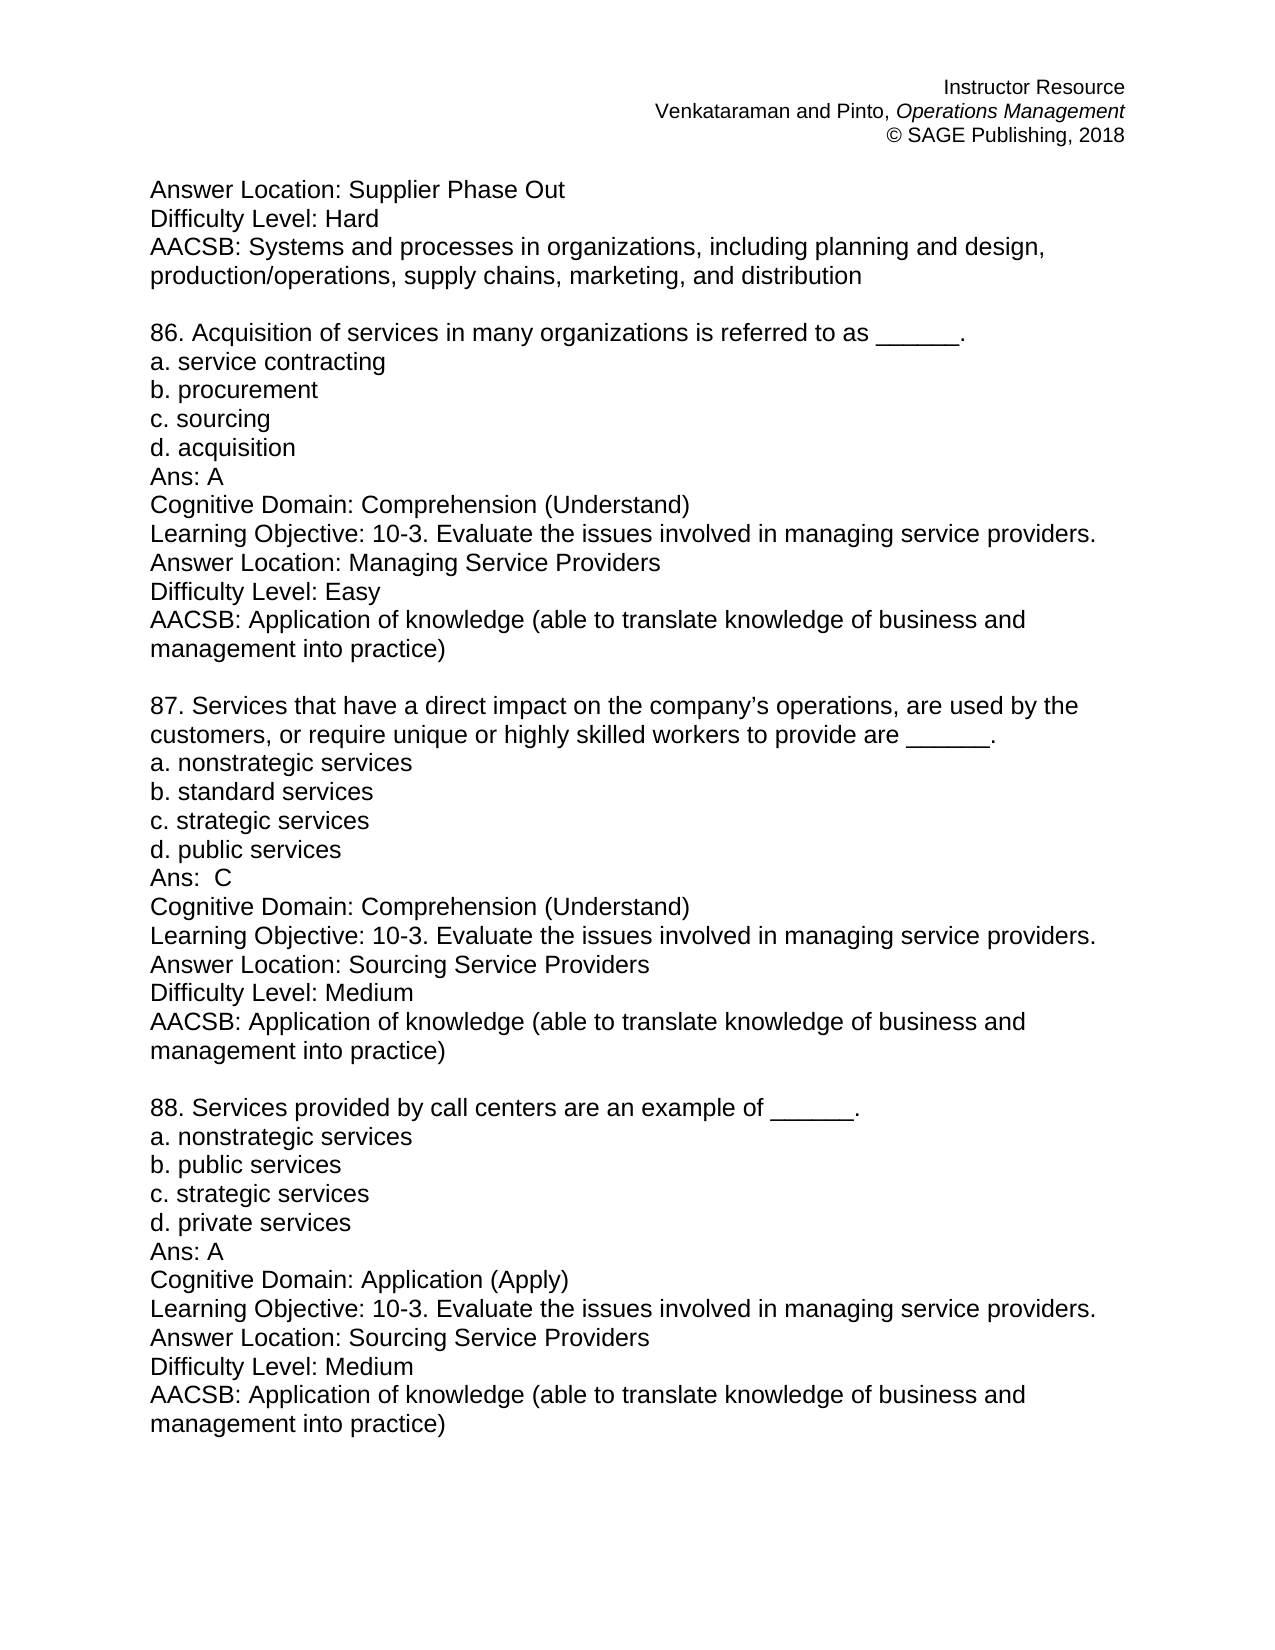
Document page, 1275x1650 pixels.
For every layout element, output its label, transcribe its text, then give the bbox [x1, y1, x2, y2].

text Answer Location: Supplier Phase Out [150, 175, 1125, 204]
text b. procurement [150, 375, 1125, 404]
text Difficulty Level: Medium [150, 978, 1125, 1007]
text 86. Acquisition of services in many organizations is referred to as ______. [150, 318, 1125, 347]
text b. public services [150, 1150, 1125, 1179]
text Ans: A [150, 462, 1125, 490]
text AACSB: Application of knowledge (able to translate knowledge of business and management into practice) [150, 605, 1125, 663]
text Difficulty Level: Hard [150, 204, 1125, 232]
text Cognitive Domain: Comprehension (Understand) [150, 490, 1125, 519]
text b. standard services [150, 777, 1125, 806]
text d. private services [150, 1208, 1125, 1236]
text a. nonstrategic services [150, 1121, 1125, 1150]
text Answer Location: Managing Service Providers [150, 548, 1125, 577]
text Answer Location: Sourcing Service Providers [150, 1323, 1125, 1351]
text Difficulty Level: Easy [150, 577, 1125, 605]
text c. strategic services [150, 1179, 1125, 1208]
text a. service contracting [150, 347, 1125, 375]
text c. strategic services [150, 806, 1125, 835]
text Cognitive Domain: Comprehension (Understand) [150, 892, 1125, 921]
text AACSB: Systems and processes in organizations, including planning and design, production/operations, supply chains, marketing, and distribution [150, 232, 1125, 290]
text Learning Objective: 10-3. Evaluate the issues involved in managing service providers. [150, 1294, 1125, 1323]
text AACSB: Application of knowledge (able to translate knowledge of business and management into practice) [150, 1380, 1125, 1438]
text d. public services [150, 835, 1125, 863]
text AACSB: Application of knowledge (able to translate knowledge of business and management into practice) [150, 1007, 1125, 1065]
text Answer Location: Sourcing Service Providers [150, 950, 1125, 978]
text Cognitive Domain: Application (Apply) [150, 1265, 1125, 1294]
text Learning Objective: 10-3. Evaluate the issues involved in managing service providers. [150, 519, 1125, 548]
text d. acquisition [150, 433, 1125, 462]
text 87. Services that have a direct impact on the company’s operations, are used by the customers, or require unique or highly skilled workers to provide are ______. [150, 691, 1125, 748]
text c. sourcing [150, 404, 1125, 433]
text a. nonstrategic services [150, 748, 1125, 777]
text 88. Services provided by call centers are an example of ______. [150, 1093, 1125, 1121]
text Ans: A [150, 1236, 1125, 1265]
text Ans: C [150, 863, 1125, 892]
text Learning Objective: 10-3. Evaluate the issues involved in managing service providers. [150, 921, 1125, 950]
text Difficulty Level: Medium [150, 1351, 1125, 1380]
